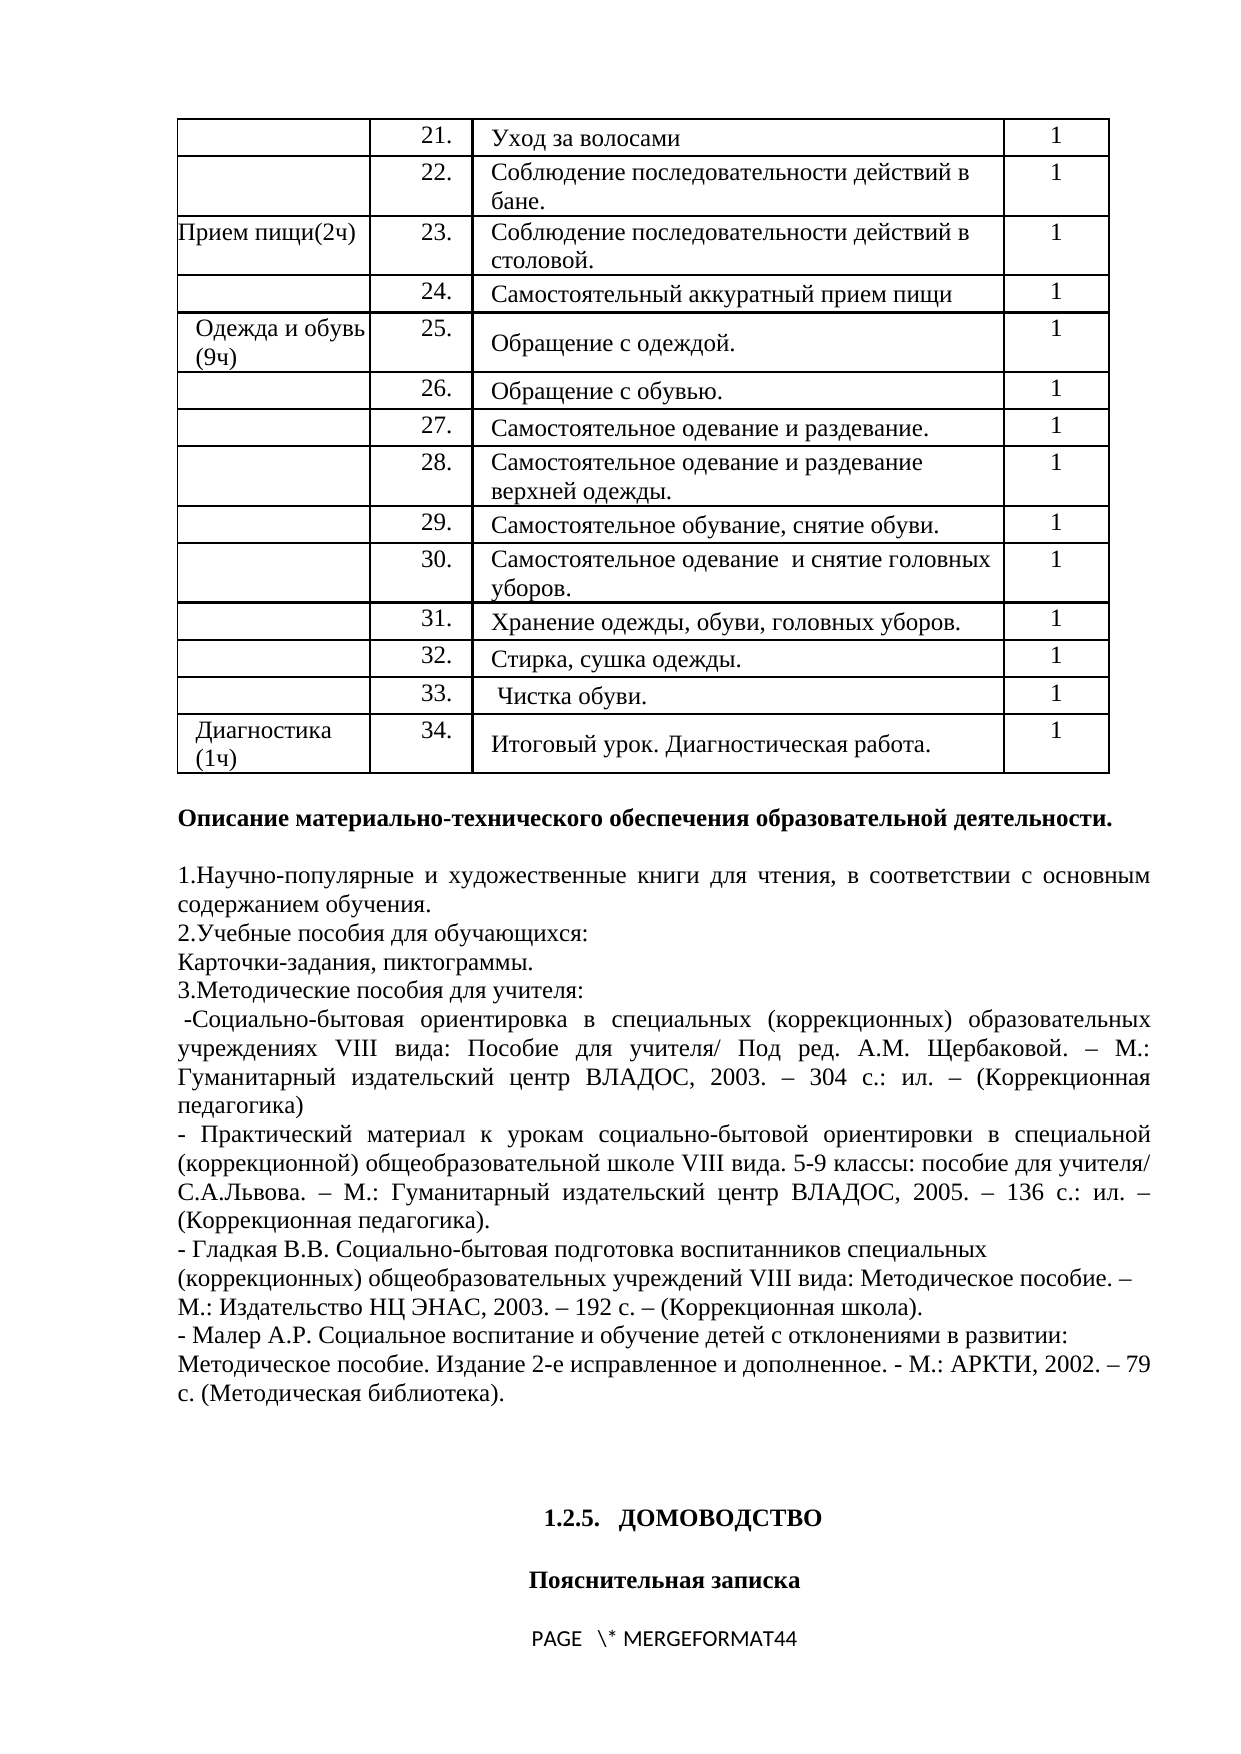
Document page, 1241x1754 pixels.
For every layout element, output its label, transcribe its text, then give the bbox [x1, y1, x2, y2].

table_cell [371, 544, 471, 601]
table_cell [371, 120, 471, 155]
table_cell [178, 447, 369, 505]
table_cell 1 [1005, 507, 1108, 542]
text - Гладкая В.В. Социально-бытовая подготовка воспитанников специальных (коррекционных) общеобразовательных учреждений VIII вида: Методическое пособие. – М.: Издательство НЦ ЭНАС, 2003. – 192 с. – (Коррекционная школа). [177, 1234, 1152, 1321]
table_cell Прием пищи(2ч) [178, 217, 369, 274]
table_cell Обращение с обувью. [474, 373, 1003, 408]
table_cell Обращение с одеждой. [474, 314, 1003, 371]
table_cell [371, 447, 471, 505]
table_cell [178, 276, 369, 311]
table_cell Одежда и обувь (9ч) [178, 314, 369, 371]
list Пояснительная записка [177, 1565, 1152, 1594]
table_cell [371, 678, 471, 713]
table_cell Итоговый урок. Диагностическая работа. [474, 715, 1003, 772]
table_cell 1 [1005, 314, 1108, 371]
table_cell Диагностика (1ч) [178, 715, 369, 772]
table_cell 1 [1005, 276, 1108, 311]
text - Малер А.Р. Социальное воспитание и обучение детей с отклонениями в развитии: Методическое пособие. Издание 2-е исправленное и дополненное. - М.: АРКТИ, 2002. – 79 с. (Методическая библиотека). [177, 1321, 1152, 1407]
table_cell 1 [1005, 373, 1108, 408]
table_cell [178, 157, 369, 215]
text - Практический материал к урокам социально-бытовой ориентировки в специальной (коррекционной) общеобразовательной школе VIII вида. 5-9 классы: пособие для учителя/ С.А.Львова. – М.: Гуманитарный издательский центр ВЛАДОС, 2005. – 136 с.: ил. – (Коррекционная педагогика). [177, 1119, 1152, 1234]
table_cell [178, 507, 369, 542]
table_cell Самостоятельное одевание и снятие головных уборов. [474, 544, 1003, 601]
table_cell [371, 507, 471, 542]
table_cell [371, 276, 471, 311]
text Описание материально-технического обеспечения образовательной деятельности. [177, 803, 1152, 832]
table_cell 1 [1005, 544, 1108, 601]
table_cell Самостоятельное одевание и раздевание верхней одежды. [474, 447, 1003, 505]
table_cell [371, 217, 471, 274]
table_cell [371, 373, 471, 408]
table_cell 1 [1005, 604, 1108, 638]
table_cell [371, 715, 471, 772]
table_cell Стирка, сушка одежды. [474, 641, 1003, 676]
table_cell [178, 410, 369, 445]
table_cell Самостоятельное одевание и раздевание. [474, 410, 1003, 445]
table_cell 1 [1005, 157, 1108, 215]
table_cell 1 [1005, 447, 1108, 505]
table_cell [371, 641, 471, 676]
table_cell [178, 373, 369, 408]
table_cell [178, 641, 369, 676]
table_cell 1 [1005, 217, 1108, 274]
table_cell Самостоятельное обувание, снятие обуви. [474, 507, 1003, 542]
table_cell 1 [1005, 120, 1108, 155]
table_cell [178, 678, 369, 713]
table_cell Самостоятельный аккуратный прием пищи [474, 276, 1003, 311]
table_cell 1 [1005, 641, 1108, 676]
table_cell 1 [1005, 410, 1108, 445]
table_cell Соблюдение последовательности действий в бане. [474, 157, 1003, 215]
table_cell Уход за волосами [474, 120, 1003, 155]
text 1.Научно-популярные и художественные книги для чтения, в соответствии с основным содержанием обучения. [177, 861, 1152, 918]
text Карточки-задания, пиктограммы. [177, 947, 1152, 976]
table_cell [371, 410, 471, 445]
text 3.Методические пособия для учителя: [177, 976, 1152, 1004]
table_cell [371, 604, 471, 638]
table_cell Чистка обуви. [474, 678, 1003, 713]
table_cell [178, 544, 369, 601]
table_cell 1 [1005, 715, 1108, 772]
list ДОМОВОДСТВО [215, 1503, 1152, 1531]
table_cell [371, 314, 471, 371]
table_cell 1 [1005, 678, 1108, 713]
text 2.Учебные пособия для обучающихся: [177, 918, 1152, 947]
table_cell [178, 120, 369, 155]
table_cell Соблюдение последовательности действий в столовой. [474, 217, 1003, 274]
text -Социально-бытовая ориентировка в специальных (коррекционных) образовательных учреждениях VIII вида: Пособие для учителя/ Под ред. А.М. Щербаковой. – М.: Гуманитарный издательский центр ВЛАДОС, 2003. – 304 с.: ил. – (Коррекционная педагогика) [177, 1004, 1152, 1119]
table_cell Хранение одежды, обуви, головных уборов. [474, 604, 1003, 638]
table_cell [178, 604, 369, 638]
table_cell [371, 157, 471, 215]
